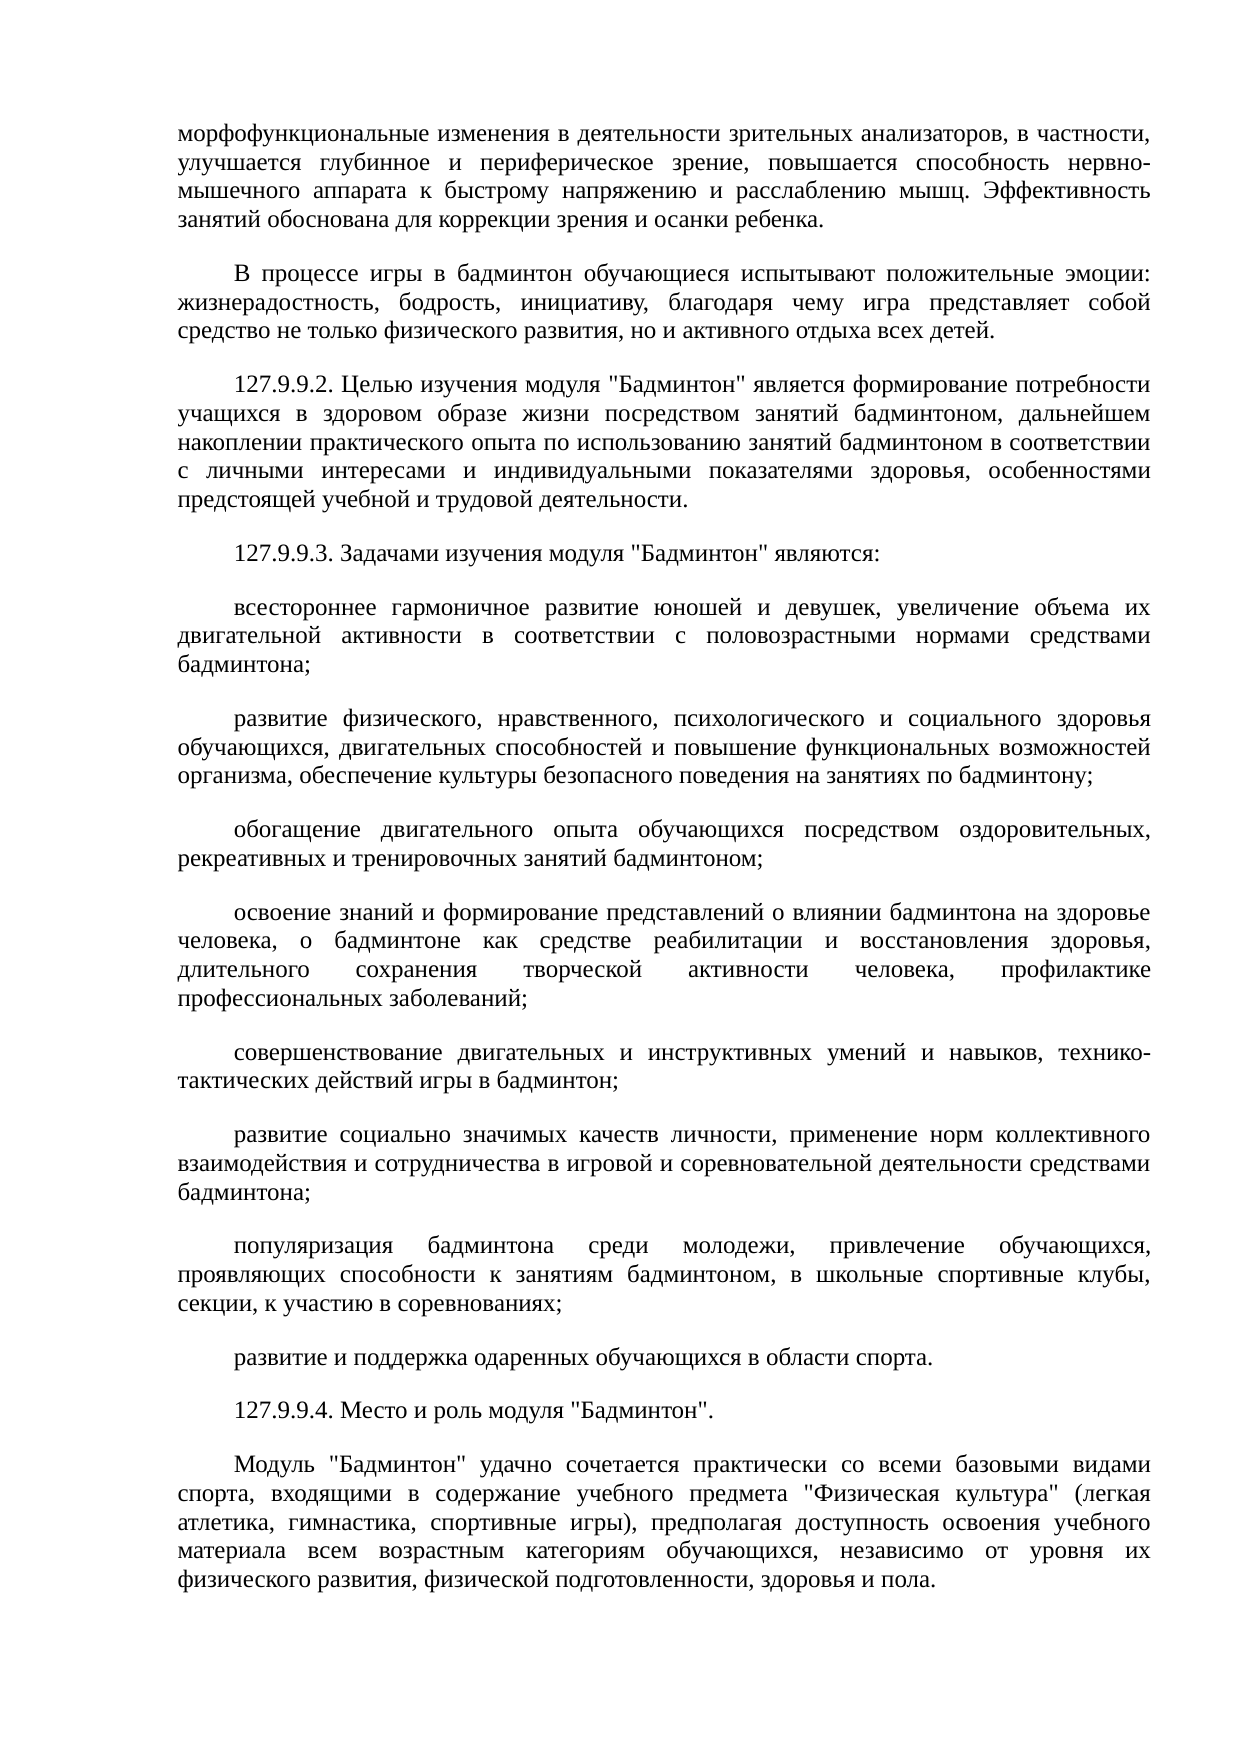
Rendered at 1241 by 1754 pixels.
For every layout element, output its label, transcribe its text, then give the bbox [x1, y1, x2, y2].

text популяризация бадминтона среди молодежи, привлечение обучающихся, проявляющих способности к занятиям бадминтоном, в школьные спортивные клубы, секции, к участию в соревнованиях; [177, 1231, 1152, 1317]
text развитие физического, нравственного, психологического и социального здоровья обучающихся, двигательных способностей и повышение функциональных возможностей организма, обеспечение культуры безопасного поведения на занятиях по бадминтону; [177, 703, 1152, 789]
text 127.9.9.4. Место и роль модуля "Бадминтон". [177, 1396, 1152, 1424]
text развитие социально значимых качеств личности, применение норм коллективного взаимодействия и сотрудничества в игровой и соревновательной деятельности средствами бадминтона; [177, 1119, 1152, 1206]
text В процессе игры в бадминтон обучающиеся испытывают положительные эмоции: жизнерадостность, бодрость, инициативу, благодаря чему игра представляет собой средство не только физического развития, но и активного отдыха всех детей. [177, 258, 1152, 344]
text совершенствование двигательных и инструктивных умений и навыков, технико-тактических действий игры в бадминтон; [177, 1037, 1152, 1094]
text обогащение двигательного опыта обучающихся посредством оздоровительных, рекреативных и тренировочных занятий бадминтоном; [177, 814, 1152, 872]
text развитие и поддержка одаренных обучающихся в области спорта. [177, 1342, 1152, 1371]
text 127.9.9.3. Задачами изучения модуля "Бадминтон" являются: [177, 538, 1152, 567]
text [177, 118, 1152, 233]
text 127.9.9.2. Целью изучения модуля "Бадминтон" является формирование потребности учащихся в здоровом образе жизни посредством занятий бадминтоном, дальнейшем накоплении практического опыта по использованию занятий бадминтоном в соответствии с личными интересами и индивидуальными показателями здоровья, особенностями предстоящей учебной и трудовой деятельности. [177, 369, 1152, 513]
text всестороннее гармоничное развитие юношей и девушек, увеличение объема их двигательной активности в соответствии с половозрастными нормами средствами бадминтона; [177, 592, 1152, 678]
text Модуль "Бадминтон" удачно сочетается практически со всеми базовыми видами спорта, входящими в содержание учебного предмета "Физическая культура" (легкая атлетика, гимнастика, спортивные игры), предполагая доступность освоения учебного материала всем возрастным категориям обучающихся, независимо от уровня их физического развития, физической подготовленности, здоровья и пола. [177, 1449, 1152, 1593]
text освоение знаний и формирование представлений о влиянии бадминтона на здоровье человека, о бадминтоне как средстве реабилитации и восстановления здоровья, длительного сохранения творческой активности человека, профилактике профессиональных заболеваний; [177, 897, 1152, 1012]
